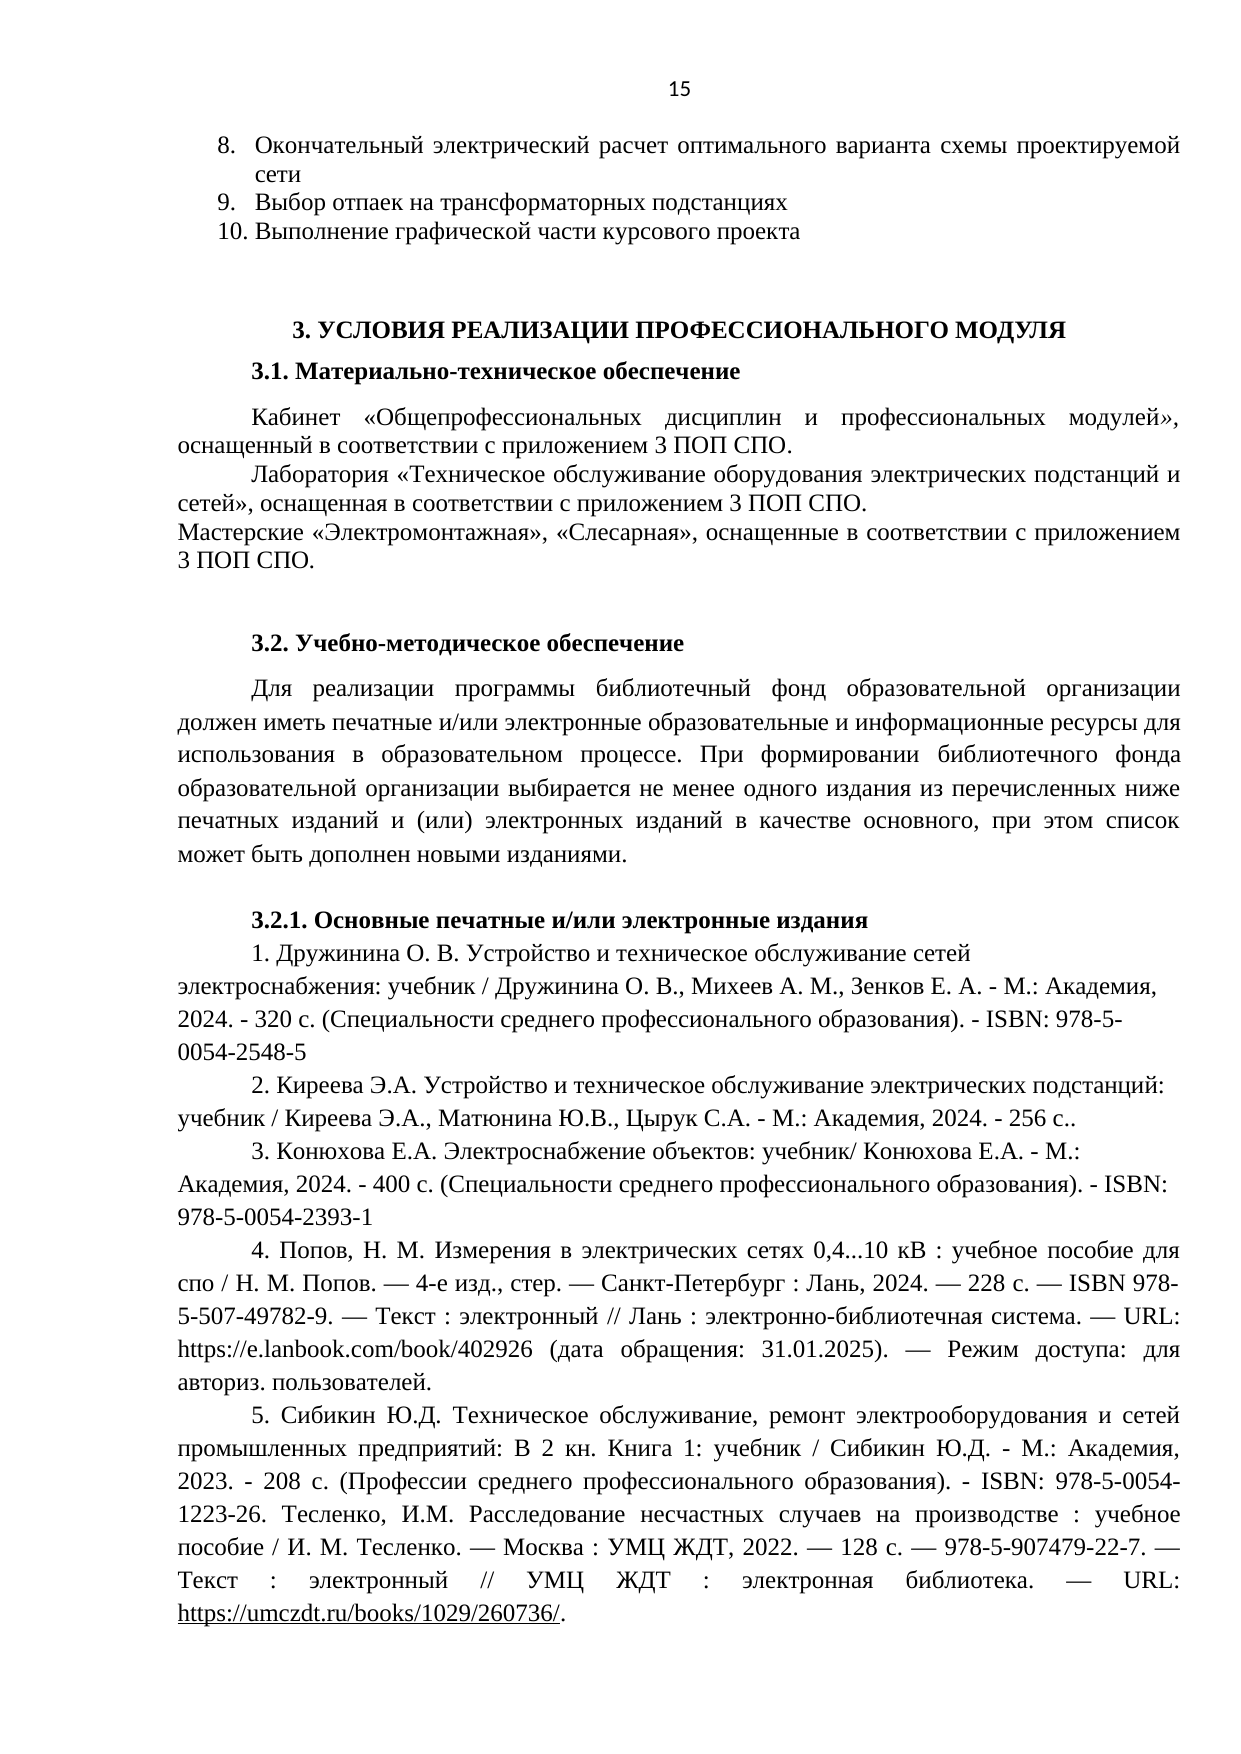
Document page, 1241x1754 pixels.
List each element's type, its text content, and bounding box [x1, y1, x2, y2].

list 2. Киреева Э.А. Устройство и техническое обслуживание электрических подстанций: учебник / Киреева Э.А., Матюнина Ю.В., Цырук С.А. - М.: Академия, 2024. - 256 c.. [177, 1070, 1181, 1132]
list 4. Попов, Н. М. Измерения в электрических сетях 0,4...10 кВ : учебное пособие для спо / Н. М. Попов. — 4-е изд., стер. — Санкт-Петербург : Лань, 2024. — 228 с. — ISBN 978-5-507-49782-9. — Текст : электронный // Лань : электронно-библиотечная система. — URL: https://e.lanbook.com/book/402926 (дата обращения: 31.01.2025). — Режим доступа: для авториз. пользователей. [177, 1235, 1181, 1396]
list 3.2.1. Основные печатные и/или электронные издания [177, 905, 1181, 933]
list Для реализации программы библиотечный фонд образовательной организации должен иметь печатные и/или электронные образовательные и информационные ресурсы для использования в образовательном процессе. При формировании библиотечного фонда образовательной организации выбирается не менее одного издания из перечисленных ниже печатных изданий и (или) электронных изданий в качестве основного, при этом список может быть дополнен новыми изданиями. [177, 673, 1181, 867]
text 3.2. Учебно-методическое обеспечение [177, 628, 1181, 657]
list Выбор отпаек на трансформаторных подстанциях [217, 187, 1181, 216]
list Выполнение графической части курсового проекта [217, 216, 1181, 245]
list 3. Конюхова Е.А. Электроснабжение объектов: учебник/ Конюхова Е.А. - М.: Академия, 2024. - 400 c. (Специальности среднего профессионального образования). - ISBN: 978-5-0054-2393-1 [177, 1136, 1181, 1231]
text 3. Условия реализации профессионального модуля [177, 315, 1181, 344]
text Лаборатория «Техническое обслуживание оборудования электрических подстанций и сетей», оснащенная в соответствии с приложением 3 ПОП СПО. [177, 459, 1181, 517]
text Кабинет «Общепрофессиональных дисциплин и профессиональных модулей», оснащенный в соответствии с приложением 3 ПОП СПО. [177, 402, 1181, 459]
text Мастерские «Электромонтажная», «Слесарная», оснащенные в соответствии с приложением 3 ПОП СПО. [177, 517, 1181, 574]
list Окончательный электрический расчет оптимального варианта схемы проектируемой сети [217, 130, 1181, 187]
list 5. Сибикин Ю.Д. Техническое обслуживание, ремонт электрооборудования и сетей промышленных предприятий: В 2 кн. Книга 1: учебник / Сибикин Ю.Д. - М.: Академия, 2023. - 208 c. (Профессии среднего профессионального образования). - ISBN: 978-5-0054-1223-26. Тесленко, И.М. Расследование несчастных случаев на производстве : учебное пособие / И. М. Тесленко. — Москва : УМЦ ЖДТ, 2022. — 128 с. — 978-5-907479-22-7. — Текст : электронный // УМЦ ЖДТ : электронная библиотека. — URL: https://umczdt.ru/books/1029/260736/. [177, 1400, 1181, 1627]
text 3.1. Материально-техническое обеспечение [177, 356, 1181, 385]
list 1. Дружинина О. В. Устройство и техническое обслуживание сетей электроснабжения: учебник / Дружинина О. В., Михеев А. М., Зенков Е. А. - М.: Академия, 2024. - 320 c. (Специальности среднего профессионального образования). - ISBN: 978-5-0054-2548-5 [177, 938, 1181, 1066]
